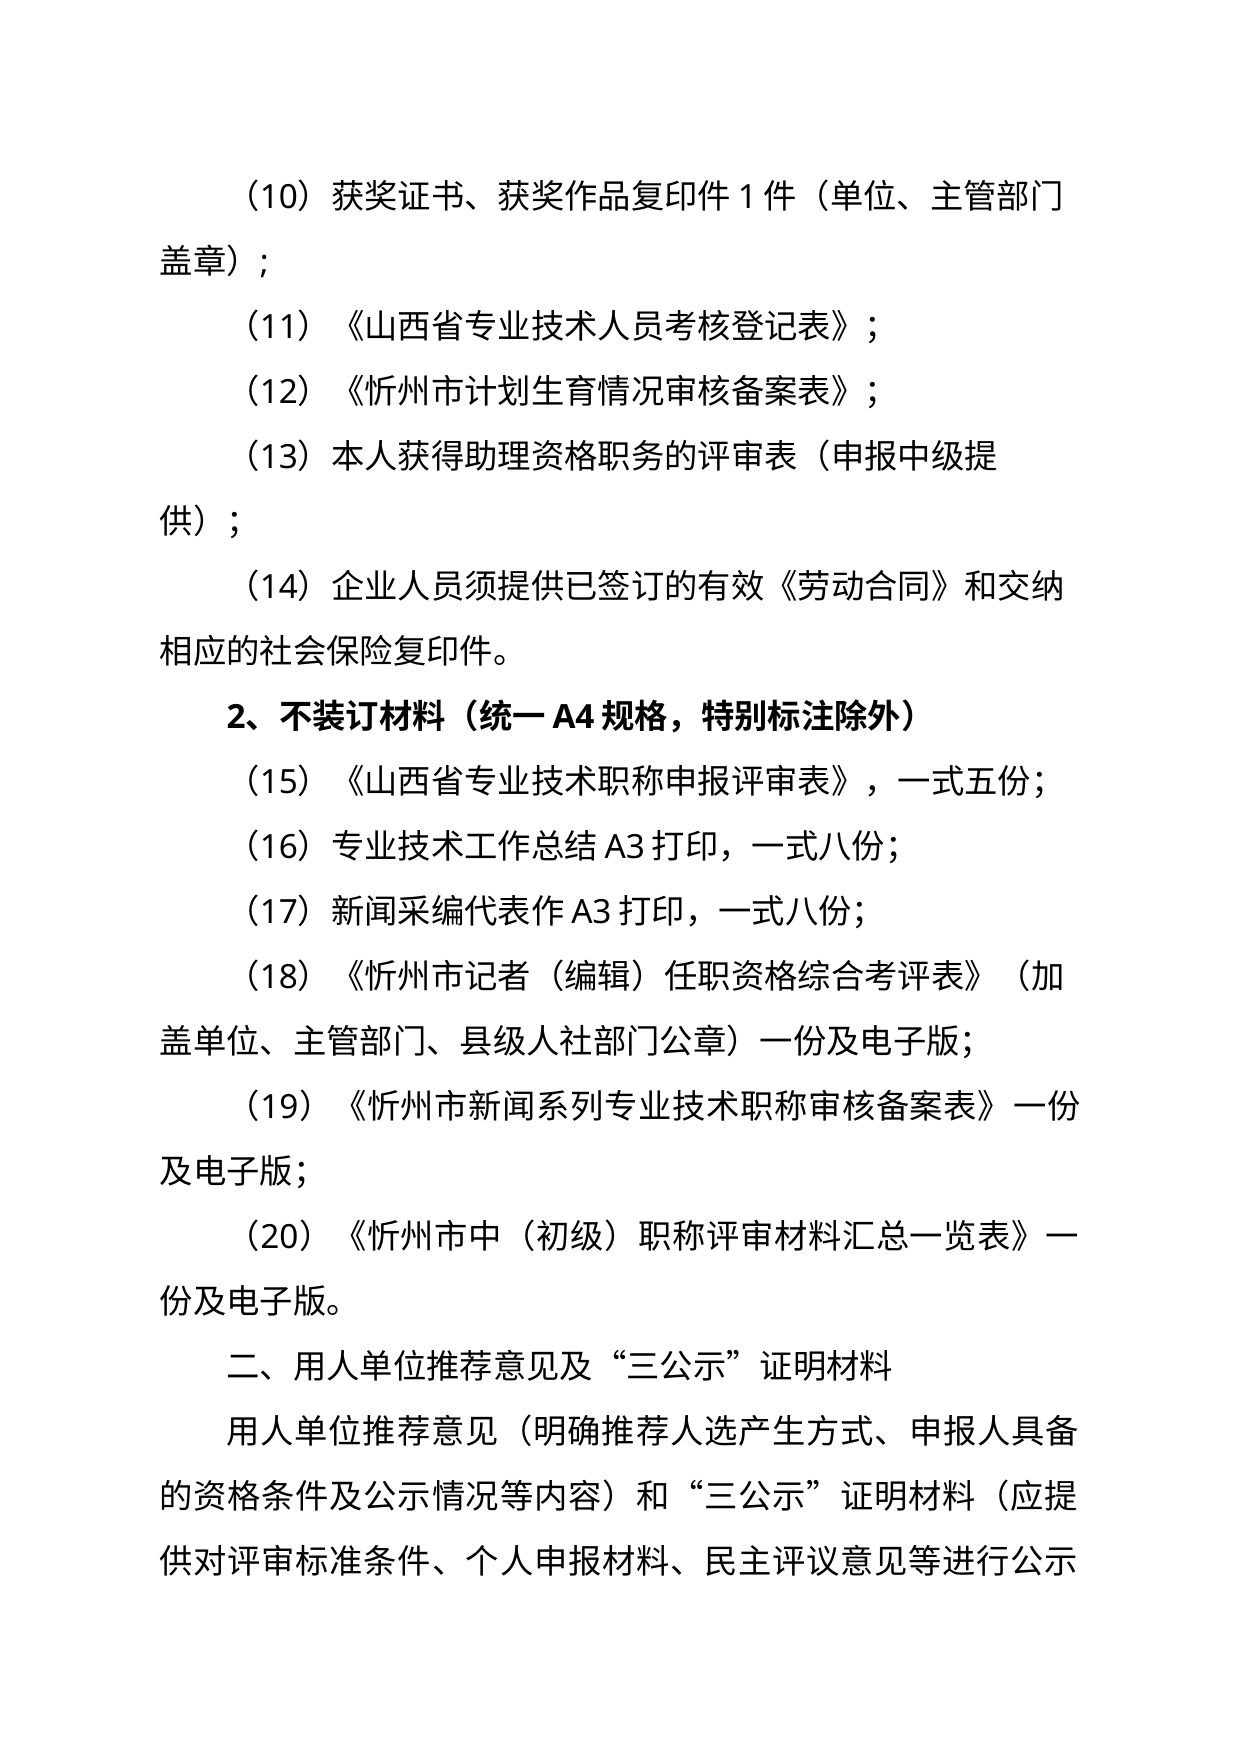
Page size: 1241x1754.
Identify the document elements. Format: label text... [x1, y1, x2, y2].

text （13）本人获得助理资格职务的评审表（申报中级提供）； [159, 422, 1081, 552]
text （18）《忻州市记者（编辑）任职资格综合考评表》（加盖单位、主管部门、县级人社部门公章）一份及电子版； [159, 942, 1081, 1072]
text （17）新闻采编代表作A3打印，一式八份； [159, 877, 1081, 942]
text （15）《山西省专业技术职称申报评审表》，一式五份； [159, 747, 1081, 812]
text （19）《忻州市新闻系列专业技术职称审核备案表》一份及电子版； [159, 1072, 1081, 1202]
text （14）企业人员须提供已签订的有效《劳动合同》和交纳相应的社会保险复印件。 [159, 552, 1081, 682]
text （12）《忻州市计划生育情况审核备案表》； [159, 357, 1081, 422]
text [159, 1397, 1081, 1592]
text 二、用人单位推荐意见及“三公示”证明材料 [159, 1332, 1081, 1397]
text 2、不装订材料（统一A4规格，特别标注除外） [159, 682, 1081, 747]
text （20）《忻州市中（初级）职称评审材料汇总一览表》一份及电子版。 [159, 1202, 1081, 1332]
text （16）专业技术工作总结A3打印，一式八份； [159, 812, 1081, 877]
text （10）获奖证书、获奖作品复印件1件（单位、主管部门盖章）; [159, 162, 1081, 292]
text （11）《山西省专业技术人员考核登记表》； [159, 292, 1081, 357]
